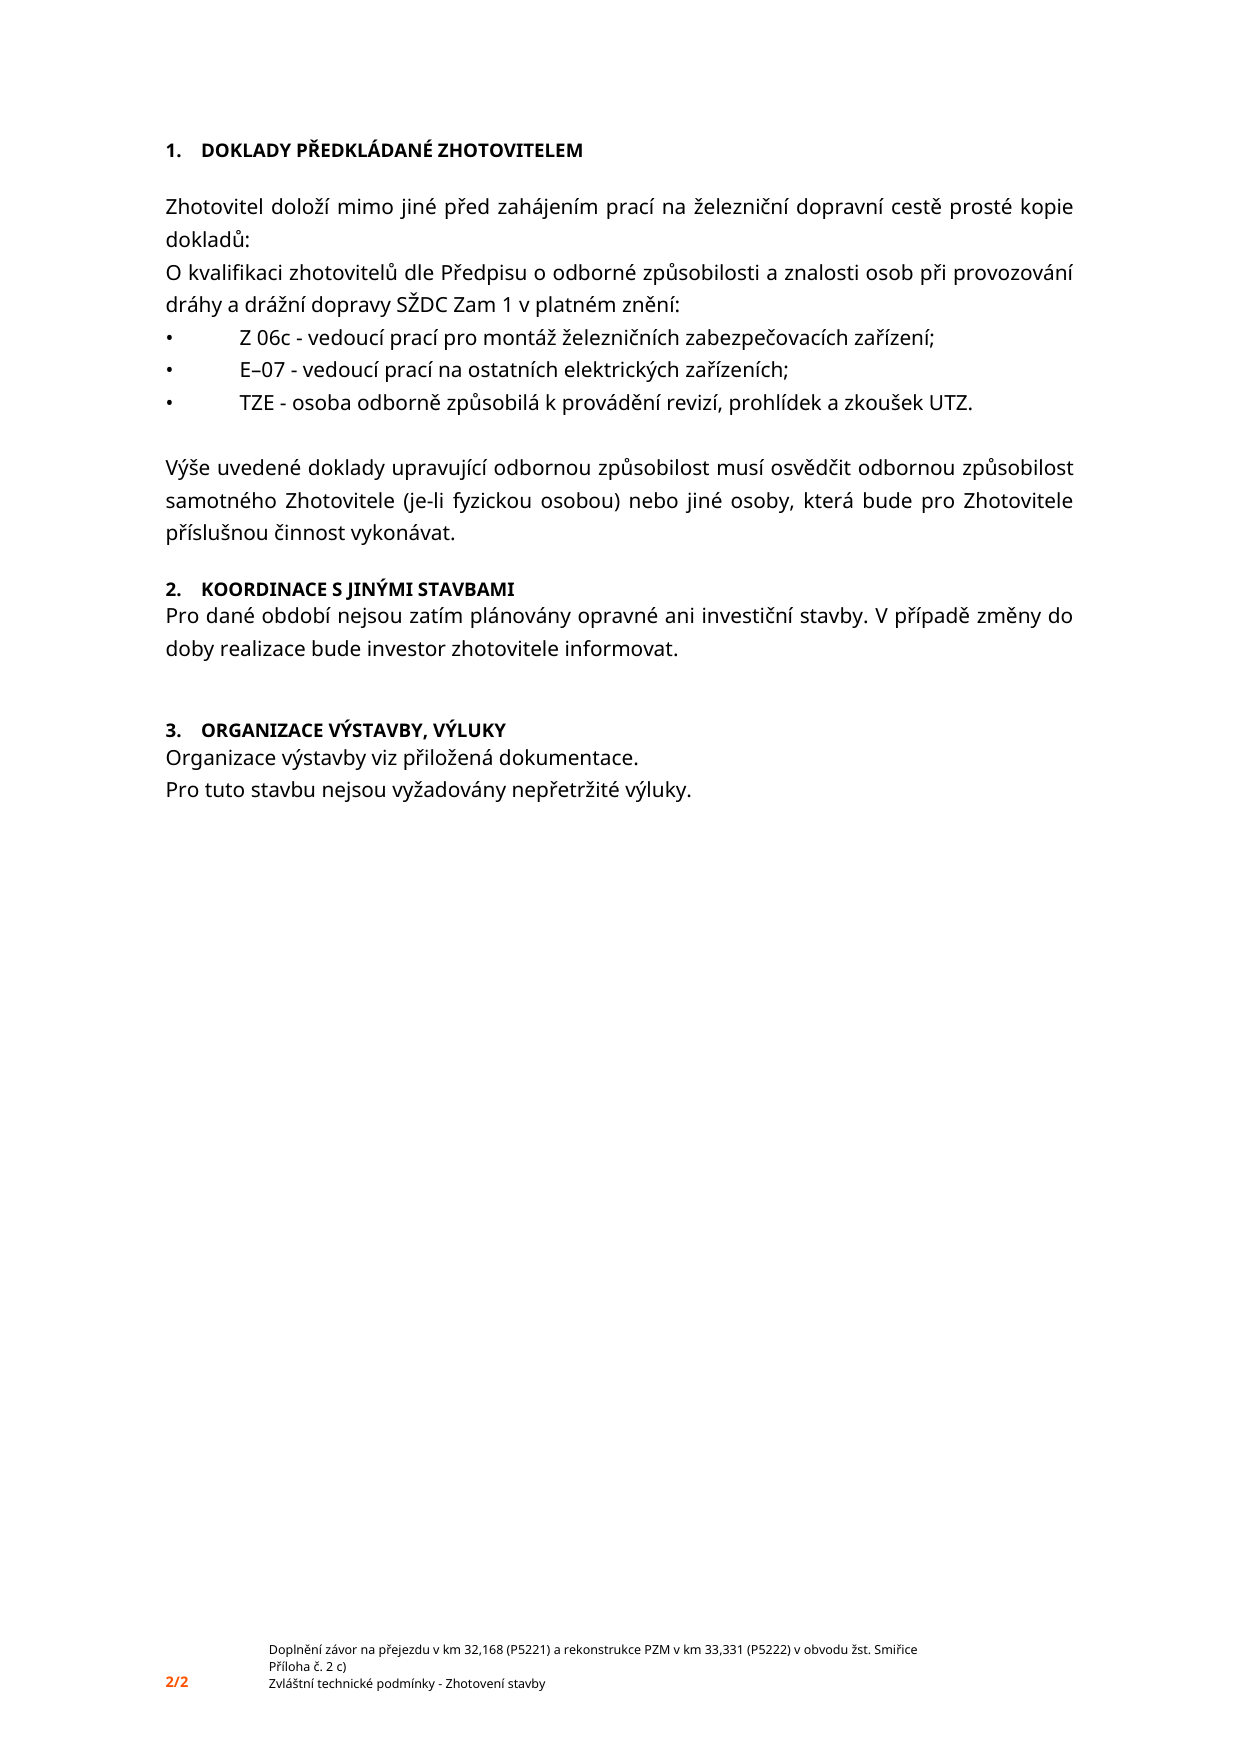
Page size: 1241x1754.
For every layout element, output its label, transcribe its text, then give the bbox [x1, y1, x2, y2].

text Organizace výstavby, výluky [165, 717, 1075, 743]
text Organizace výstavby viz přiložená dokumentace. [165, 743, 1075, 771]
text O kvalifikaci zhotovitelů dle Předpisu o odborné způsobilosti a znalosti osob při provozování dráhy a drážní dopravy SŽDC Zam 1 v platném znění: [165, 258, 1075, 319]
text Pro tuto stavbu nejsou vyžadovány nepřetržité výluky. [165, 775, 1075, 804]
text • TZE - osoba odborně způsobilá k provádění revizí, prohlídek a zkoušek UTZ. [165, 388, 1075, 416]
text • Z 06c - vedoucí prací pro montáž železničních zabezpečovacích zařízení; [165, 323, 1075, 351]
text Pro dané období nejsou zatím plánovány opravné ani investiční stavby. V případě změny do doby realizace bude investor zhotovitele informovat. [165, 602, 1075, 663]
text Výše uvedené doklady upravující odbornou způsobilost musí osvědčit odbornou způsobilost samotného Zhotovitele (je-li fyzickou osobou) nebo jiné osoby, která bude pro Zhotovitele příslušnou činnost vykonávat. [165, 453, 1075, 547]
text Doklady předkládané Zhotovitelem [165, 137, 1075, 163]
text • E–07 - vedoucí prací na ostatních elektrických zařízeních; [165, 355, 1075, 384]
text Zhotovitel doloží mimo jiné před zahájením prací na železniční dopravní cestě prosté kopie dokladů: [165, 192, 1075, 253]
text Koordinace s jinými stavbami [165, 576, 1075, 602]
